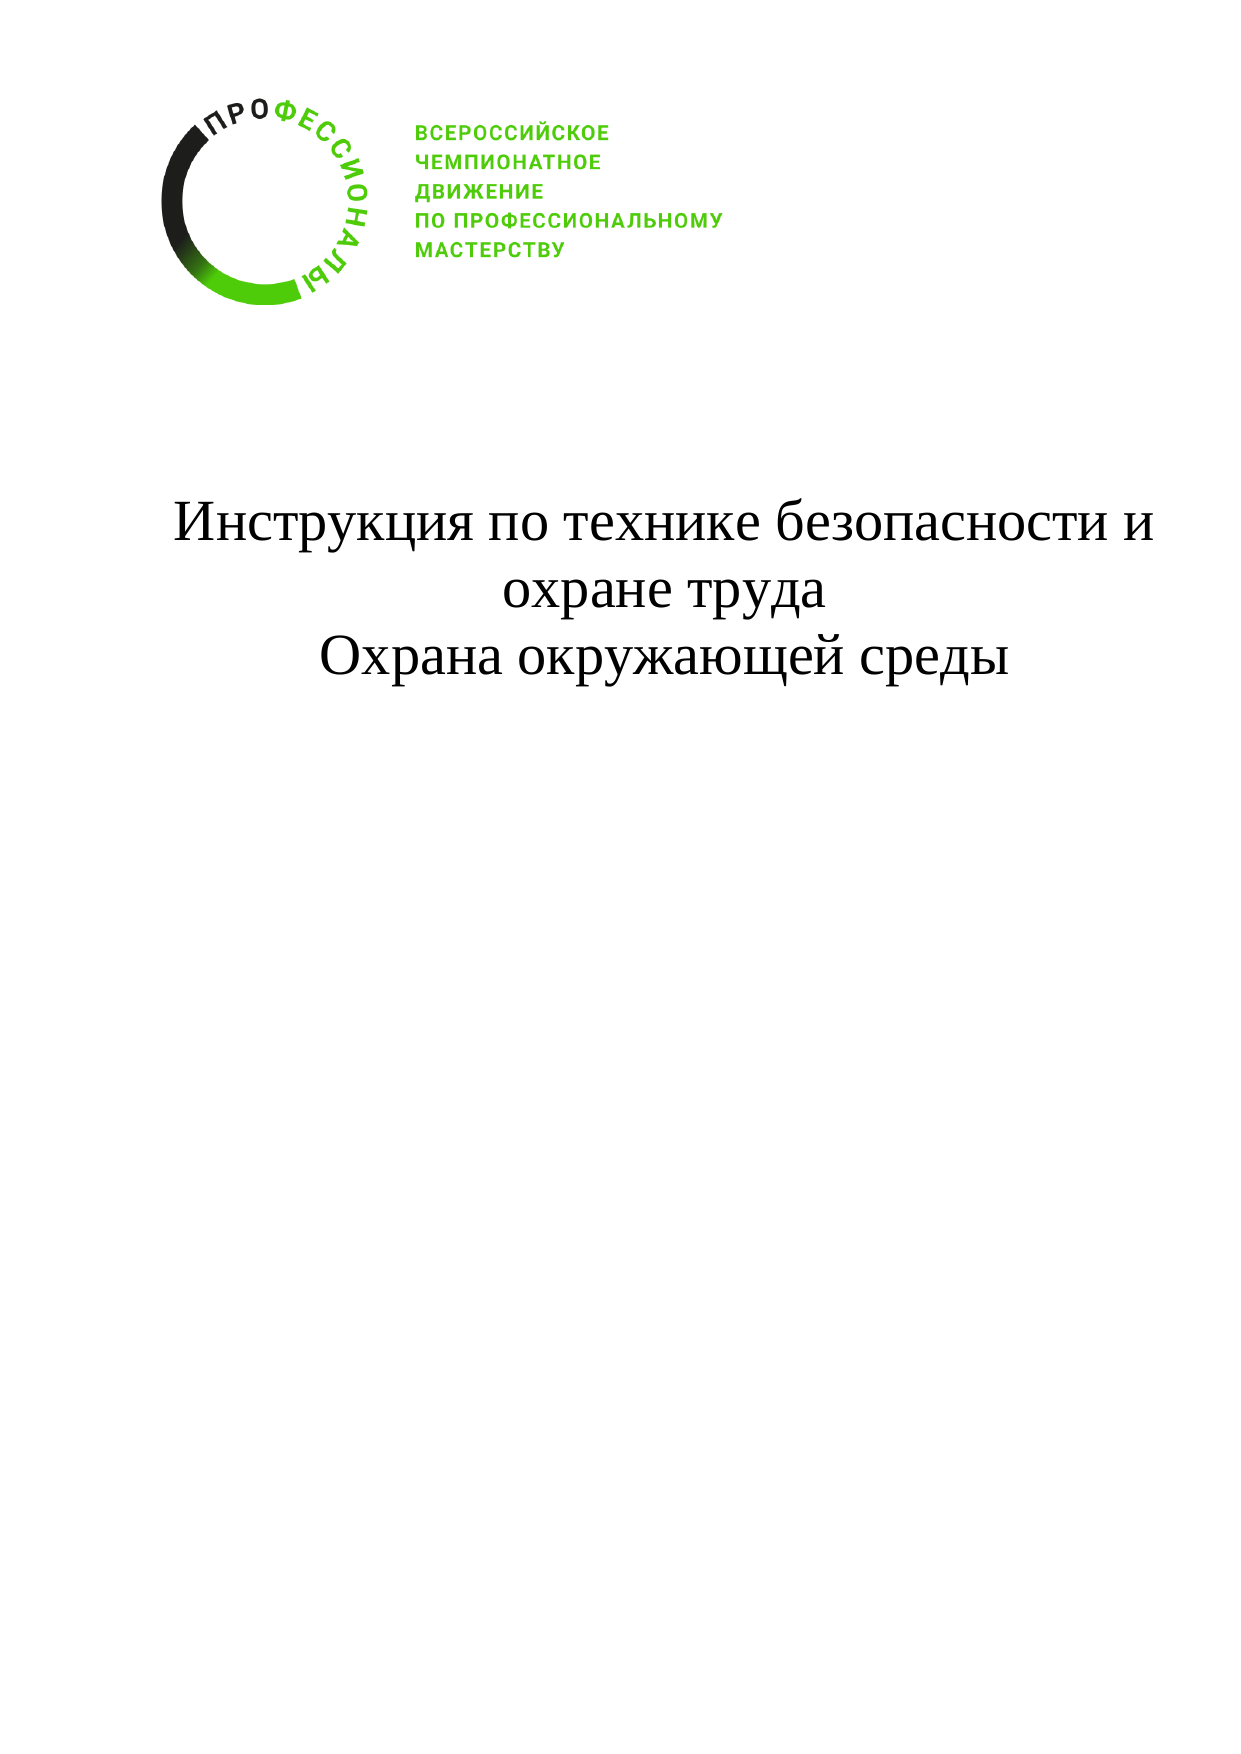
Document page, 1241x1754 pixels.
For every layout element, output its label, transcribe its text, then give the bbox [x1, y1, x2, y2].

picture [147, 88, 732, 314]
text Инструкция по технике безопасности и охране труда [148, 486, 1181, 620]
text Охрана окружающей среды [148, 620, 1181, 687]
